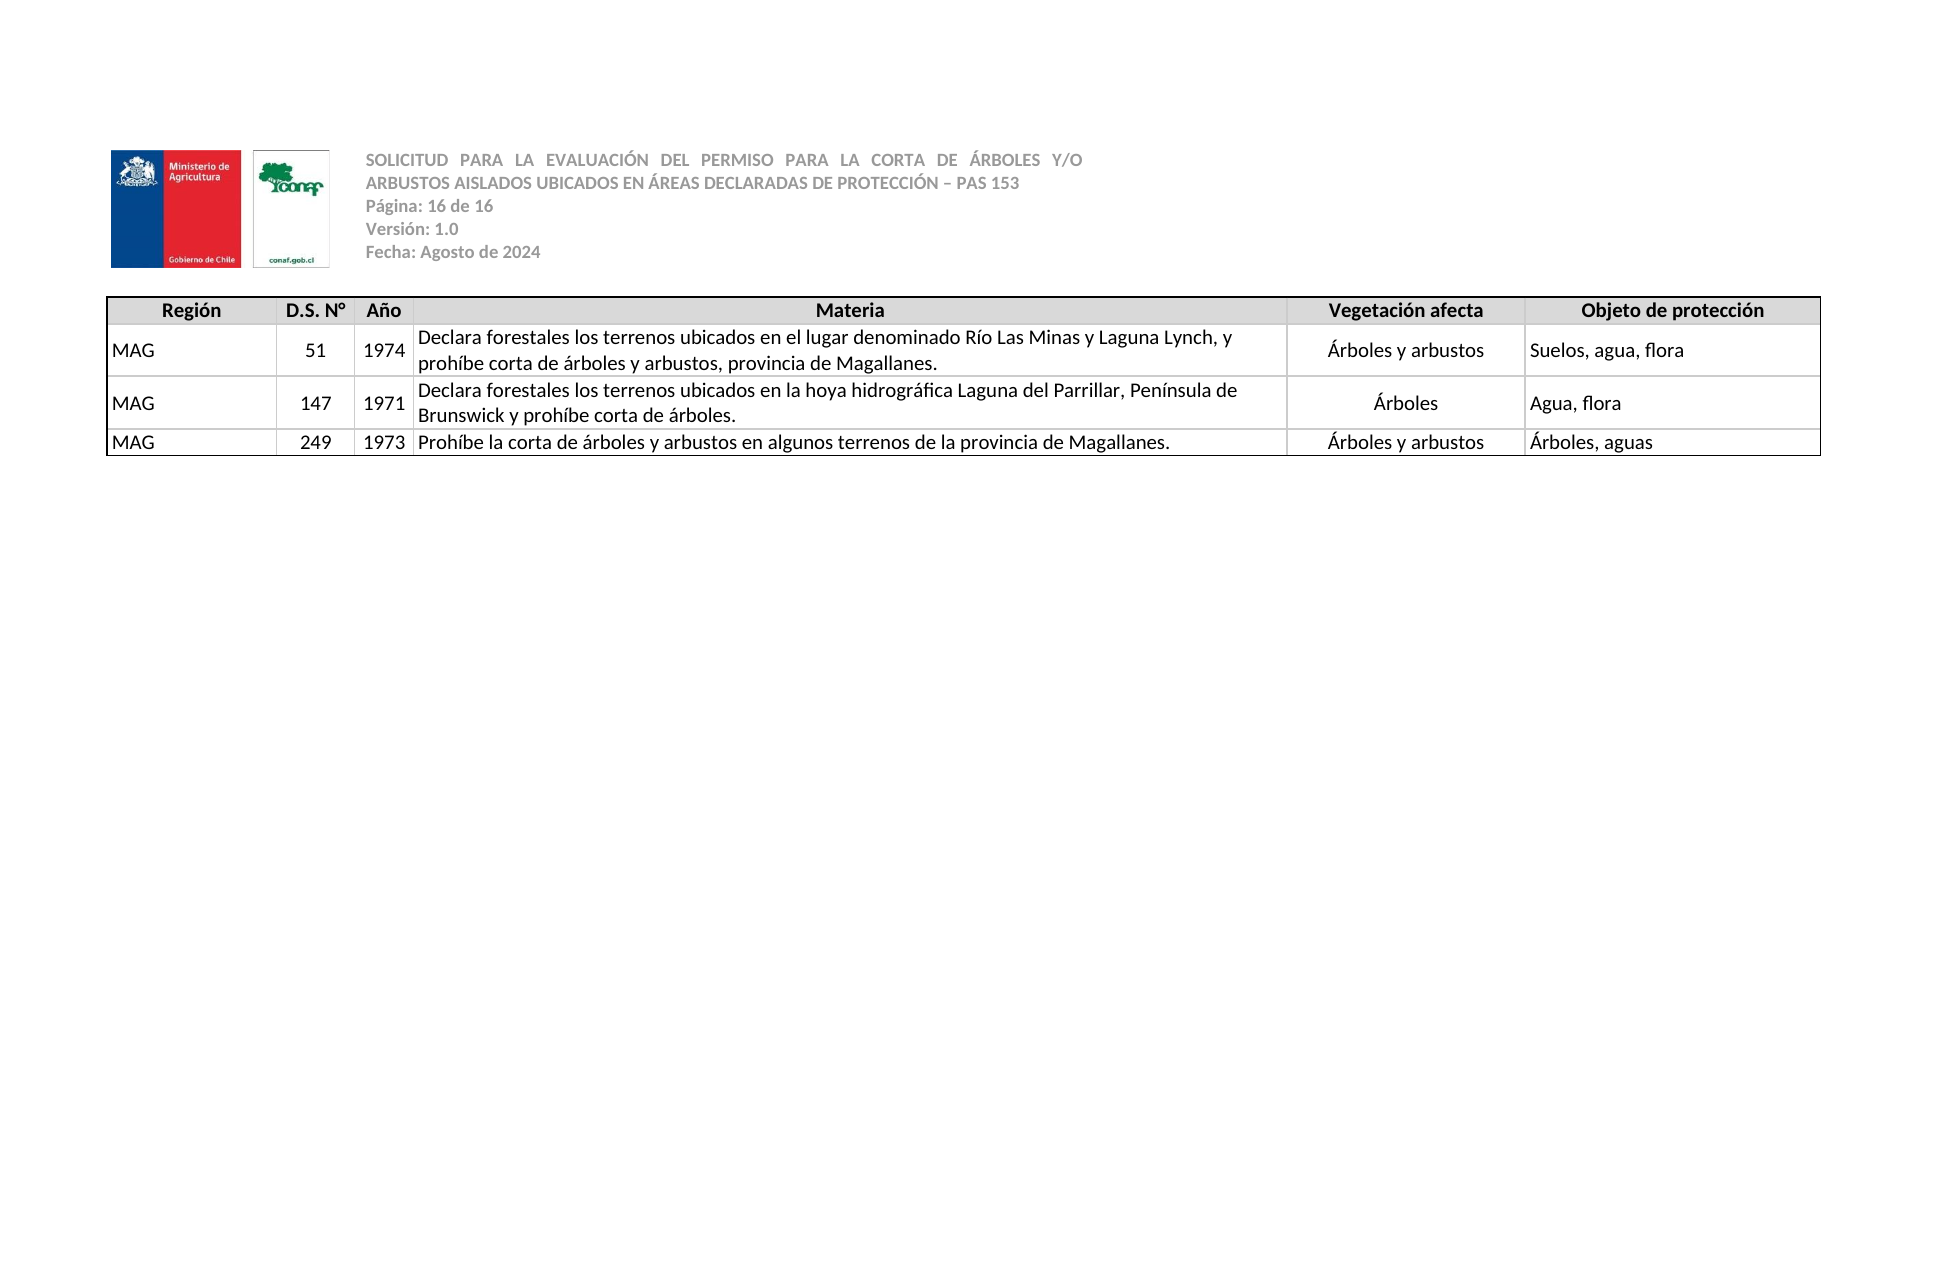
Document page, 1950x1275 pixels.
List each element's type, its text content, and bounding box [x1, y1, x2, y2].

table_cell Prohíbe la corta de árboles y arbustos en algunos terrenos de la provincia de Magallanes. [414, 430, 1286, 455]
table_cell Árboles y arbustos [1288, 325, 1524, 375]
table_header D.S. N° [277, 298, 354, 323]
table_header Objeto de protección [1526, 298, 1820, 323]
table_cell Árboles [1288, 377, 1524, 428]
table_cell MAG [108, 430, 276, 455]
table_cell 249 [277, 430, 354, 455]
table_header Año [355, 298, 413, 323]
table_cell Árboles y arbustos [1288, 430, 1524, 455]
table_cell 1971 [355, 377, 413, 428]
table_header Vegetación afecta [1288, 298, 1524, 323]
table_cell Suelos, agua, flora [1526, 325, 1820, 375]
table_cell MAG [108, 325, 276, 375]
table_cell Declara forestales los terrenos ubicados en el lugar denominado Río Las Minas y Laguna Lynch, y prohíbe corta de árboles y arbustos, provincia de Magallanes. [414, 325, 1286, 375]
table_cell 147 [277, 377, 354, 428]
table_cell Árboles, aguas [1526, 430, 1820, 455]
table_cell MAG [108, 377, 276, 428]
table_header Materia [414, 298, 1286, 323]
table_cell Declara forestales los terrenos ubicados en la hoya hidrográfica Laguna del Parrillar, Península de Brunswick y prohíbe corta de árboles. [414, 377, 1286, 428]
table_cell Agua, flora [1526, 377, 1820, 428]
table_cell 1973 [355, 430, 413, 455]
table_cell 51 [277, 325, 354, 375]
picture [111, 150, 330, 268]
table_cell 1974 [355, 325, 413, 375]
table_header Región [108, 298, 276, 323]
